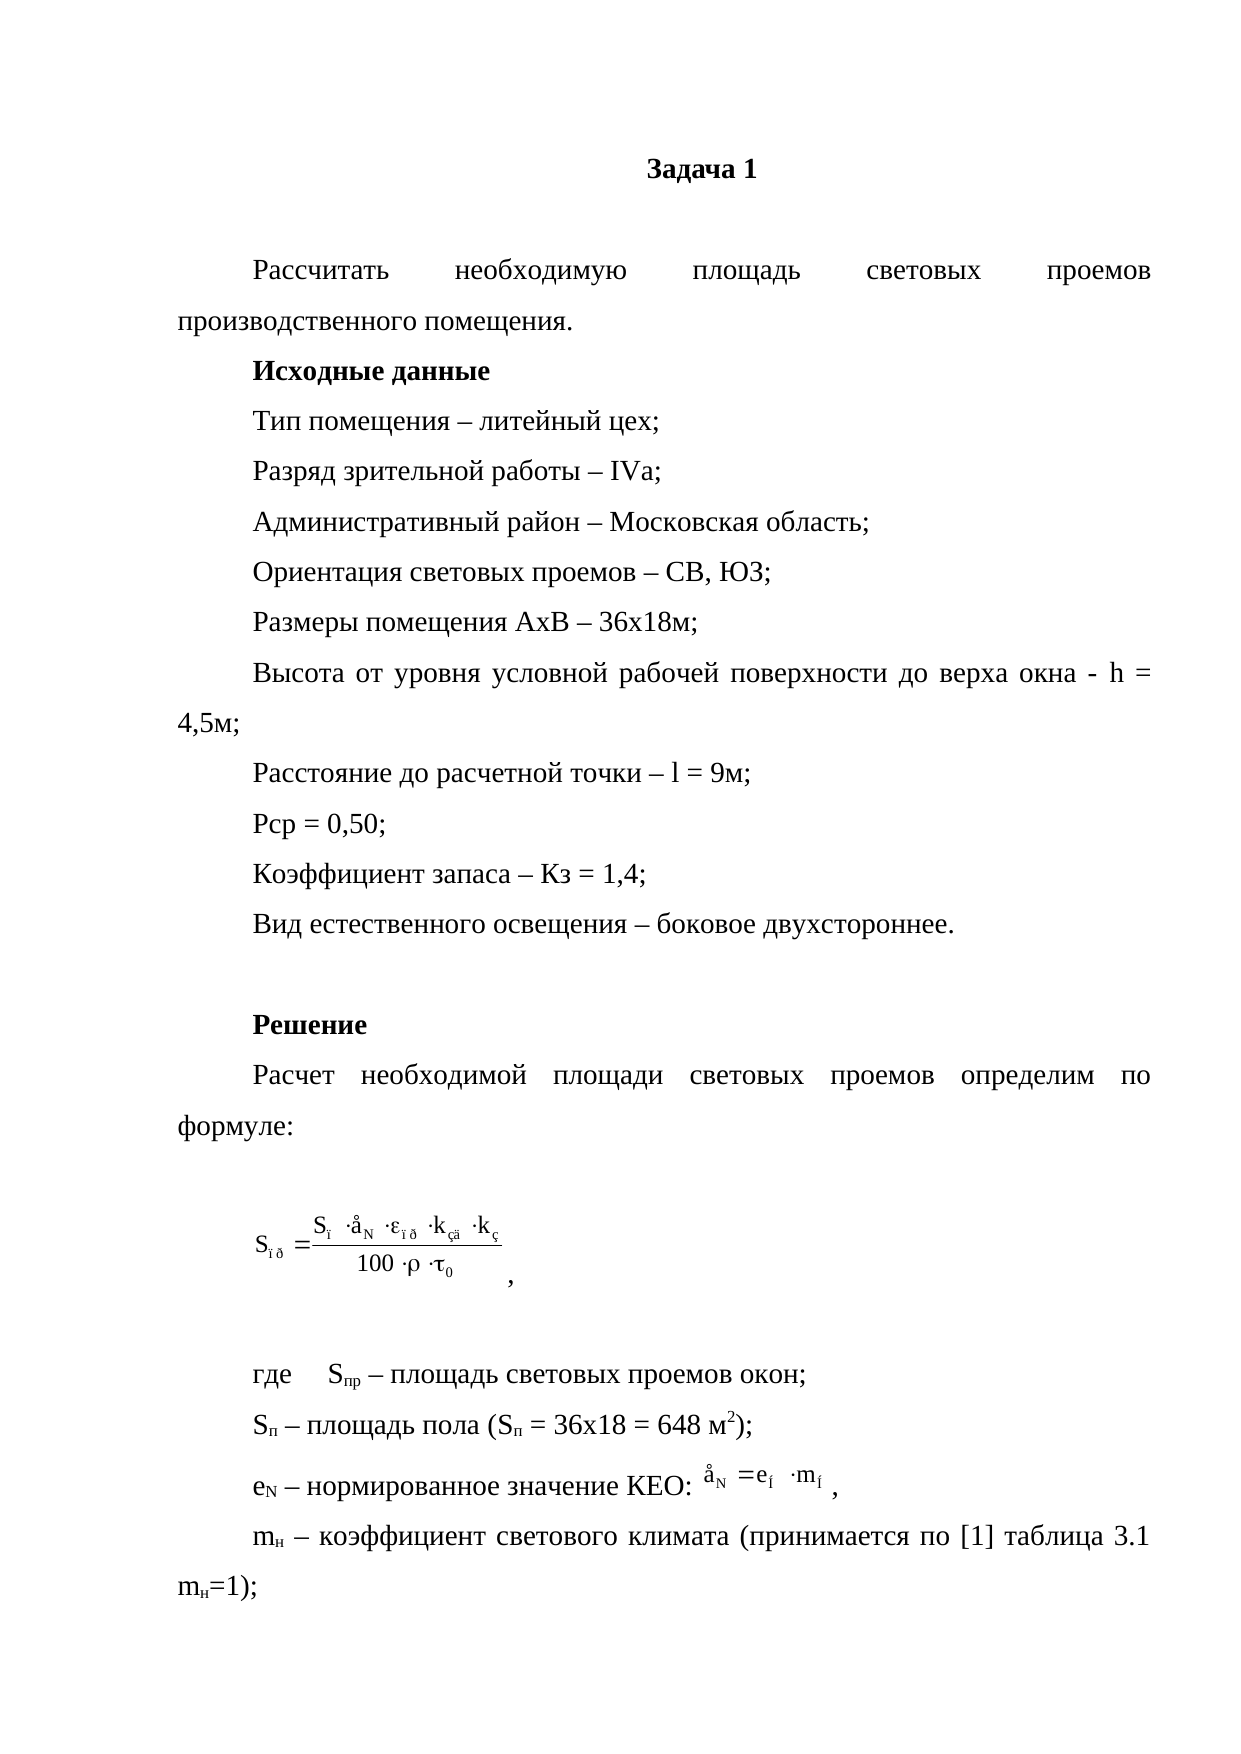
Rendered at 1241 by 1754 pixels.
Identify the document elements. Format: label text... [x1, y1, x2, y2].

text Высота от уровня условной рабочей поверхности до верха окна - h = 4,5м; [177, 655, 1152, 739]
text Sп – площадь пола (Sп = 36х18 = 648 м2); [177, 1407, 1152, 1441]
text Ориентация световых проемов – СВ, ЮЗ; [177, 554, 1152, 588]
text еN – нормированное значение КЕО: , [177, 1457, 1152, 1501]
text Расчет необходимой площади световых проемов определим по формуле: [177, 1057, 1152, 1141]
text Размеры помещения АхВ – 36х18м; [177, 604, 1152, 638]
text Расстояние до расчетной точки – l = 9м; [177, 755, 1152, 789]
text , [177, 1208, 1152, 1289]
text mн – коэффициент светового климата (принимается по [1] таблица 3.1 mн=1); [177, 1518, 1152, 1602]
text Рср = 0,50; [177, 806, 1152, 839]
text где Sпр – площадь световых проемов окон; [177, 1357, 1152, 1390]
text Коэффициент запаса – Кз = 1,4; [177, 856, 1152, 889]
text Вид естественного освещения – боковое двухстороннее. [177, 906, 1152, 940]
text Рассчитать необходимую площадь световых проемов производственного помещения. [177, 252, 1152, 336]
text Административный район – Московская область; [177, 504, 1152, 537]
subtitle Решение [177, 1007, 1152, 1041]
subtitle Задача 1 [177, 152, 1152, 185]
text Тип помещения – литейный цех; [177, 403, 1152, 437]
text Разряд зрительной работы – IVa; [177, 453, 1152, 487]
subtitle Исходные данные [177, 353, 1152, 386]
